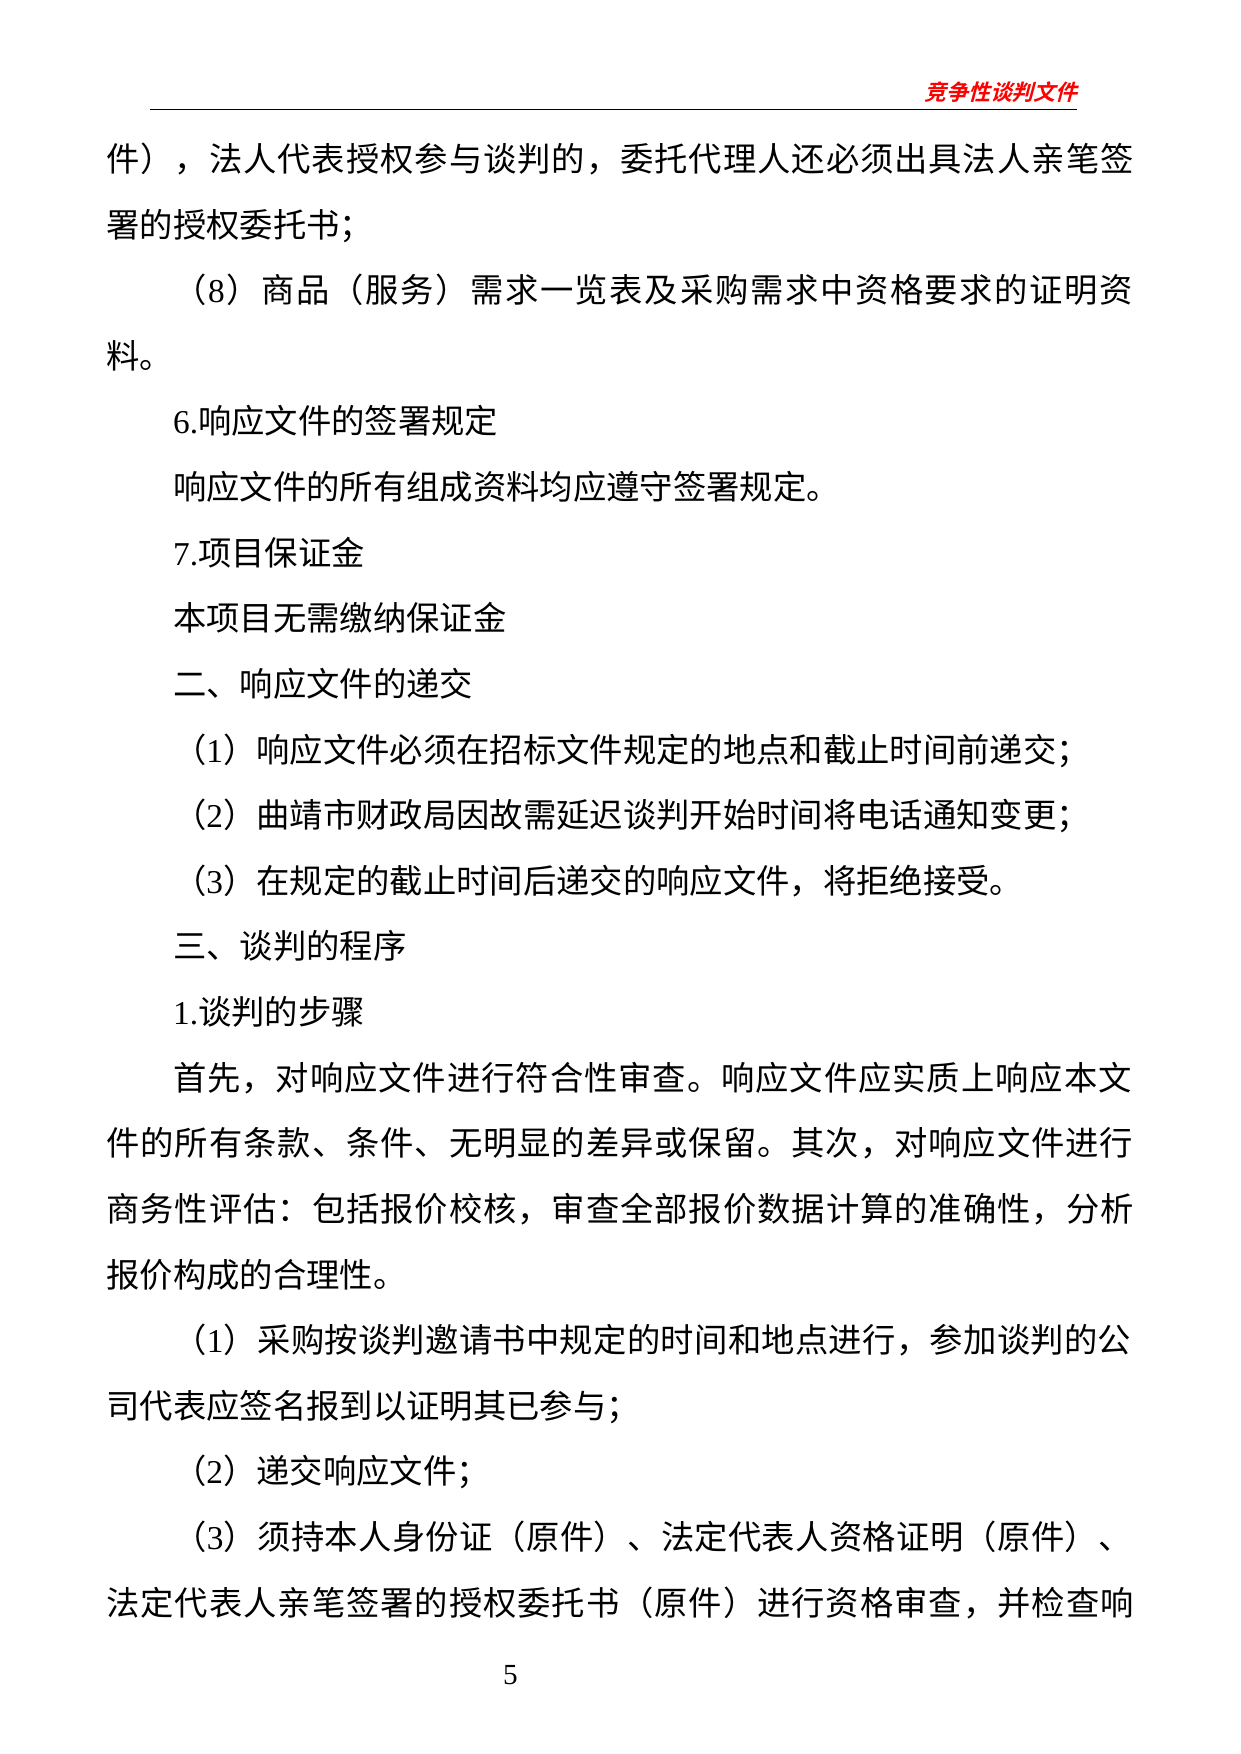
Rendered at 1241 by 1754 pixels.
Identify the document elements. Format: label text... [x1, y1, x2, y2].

text 二、响应文件的递交 [106, 649, 1134, 715]
text （8）商品（服务）需求一览表及采购需求中资格要求的证明资料。 [106, 255, 1134, 387]
text 7.项目保证金 [106, 518, 1134, 583]
text （1）采购按谈判邀请书中规定的时间和地点进行，参加谈判的公司代表应签名报到以证明其已参与； [106, 1305, 1134, 1437]
text （3）在规定的截止时间后递交的响应文件，将拒绝接受。 [106, 846, 1134, 912]
text 1.谈判的步骤 [106, 977, 1134, 1043]
text 三、谈判的程序 [106, 912, 1134, 977]
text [106, 1502, 1134, 1633]
text （2）递交响应文件； [106, 1437, 1134, 1502]
text （1）响应文件必须在招标文件规定的地点和截止时间前递交； [106, 715, 1134, 780]
text 首先，对响应文件进行符合性审查。响应文件应实质上响应本文件的所有条款、条件、无明显的差异或保留。其次，对响应文件进行商务性评估：包括报价校核，审查全部报价数据计算的准确性，分析报价构成的合理性。 [106, 1043, 1134, 1305]
text 响应文件的所有组成资料均应遵守签署规定。 [106, 452, 1134, 518]
text 6.响应文件的签署规定 [106, 387, 1134, 452]
list 本项目无需缴纳保证金 [106, 583, 1134, 649]
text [106, 124, 1134, 255]
text （2）曲靖市财政局因故需延迟谈判开始时间将电话通知变更； [106, 780, 1134, 846]
